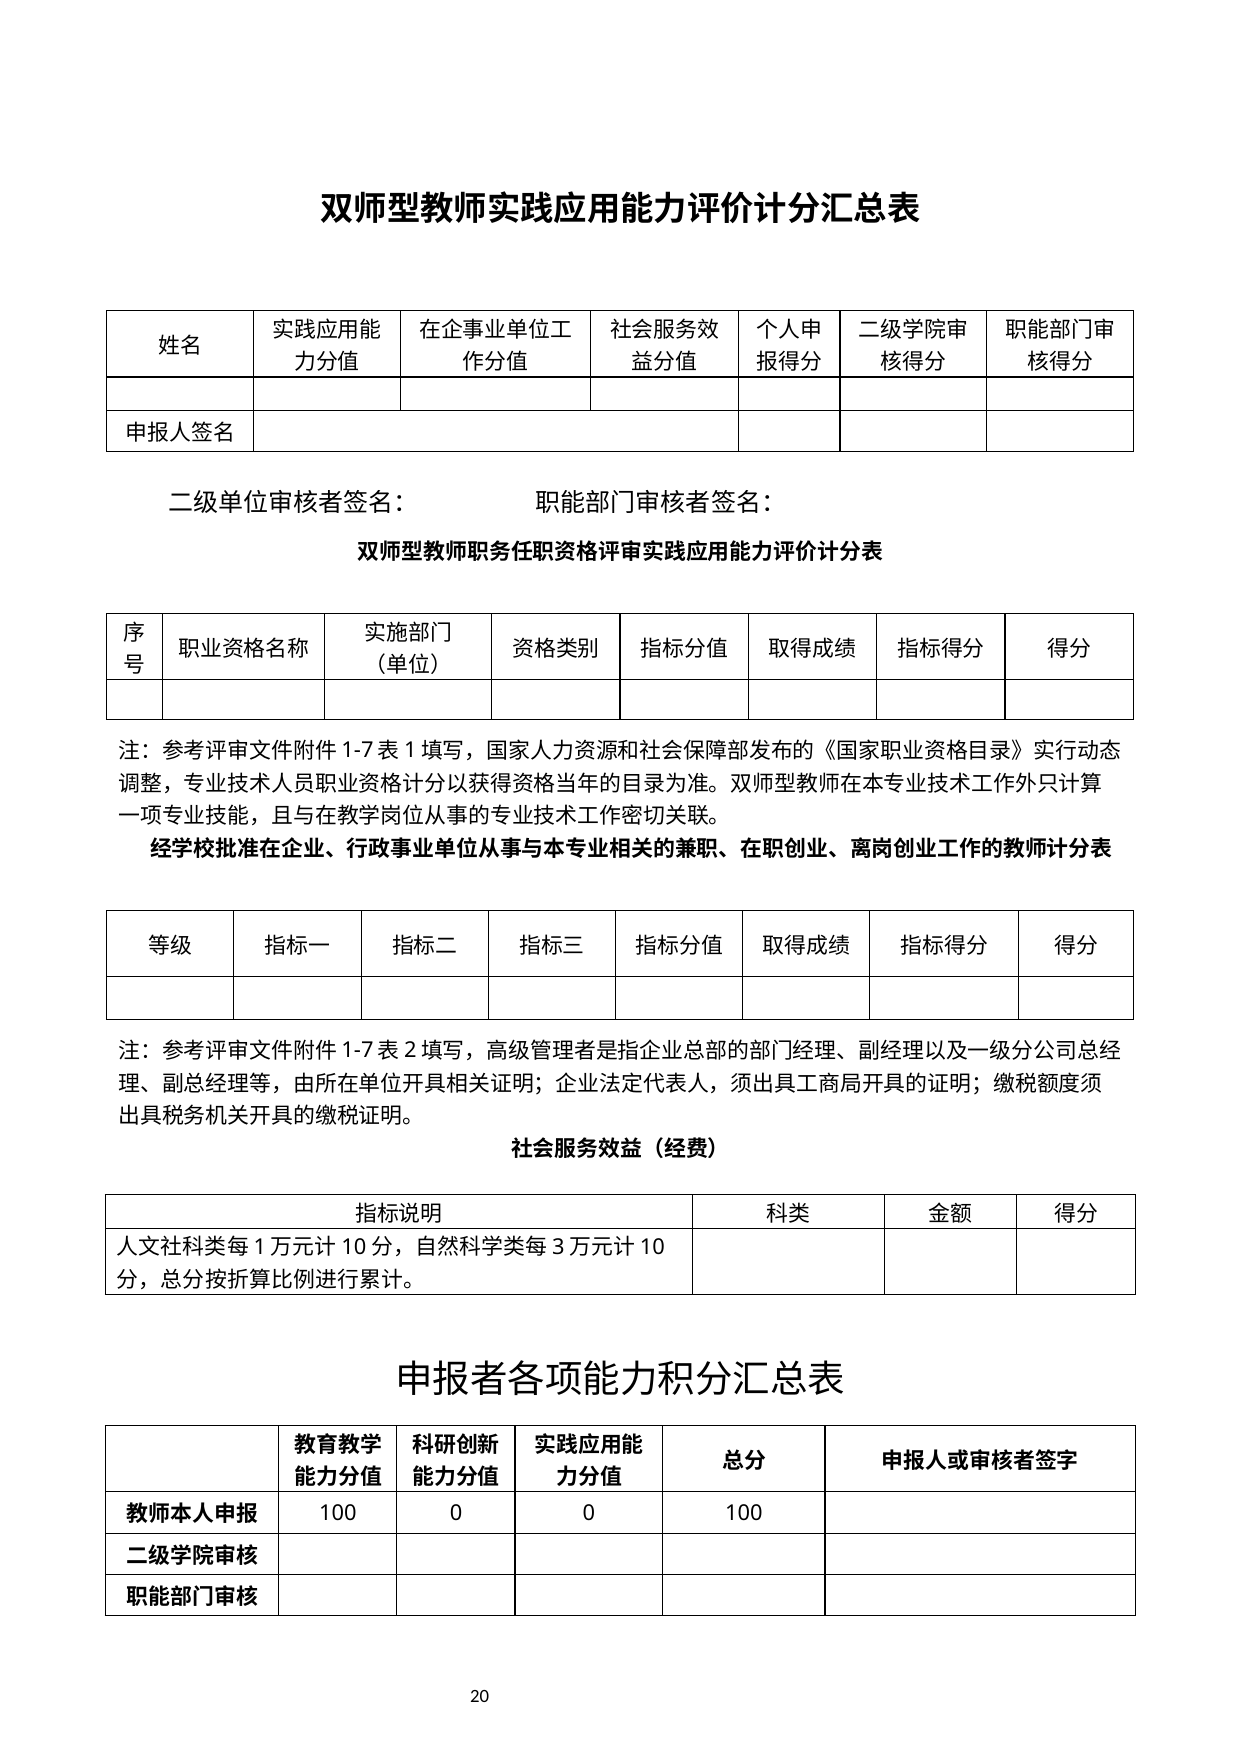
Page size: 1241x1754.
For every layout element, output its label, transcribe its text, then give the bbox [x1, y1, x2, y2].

table_header 指标分值 [616, 911, 742, 976]
table_cell [743, 977, 869, 1019]
table_cell [870, 977, 1018, 1019]
table_cell [254, 378, 400, 410]
table_header 职业资格名称 [163, 614, 324, 679]
table_header 教育教学能力分值 [279, 1426, 396, 1491]
table_header 职能部门审核得分 [987, 311, 1133, 376]
table_cell 100 [663, 1492, 824, 1532]
table_header 指标二 [362, 911, 488, 976]
table_cell [1006, 680, 1133, 719]
table_header 实践应用能力分值 [254, 311, 400, 376]
text 注：参考评审文件附件1-7表2填写，高级管理者是指企业总部的部门经理、副经理以及一级分公司总经理、副总经理等，由所在单位开具相关证明；企业法定代表人，须出具工商局开具的证明；缴税额度须出具税务机关开具的缴税证明。 [118, 1033, 1122, 1130]
table_cell [621, 680, 748, 719]
table_header 科研创新能力分值 [397, 1426, 514, 1491]
table_header 社会服务效益分值 [591, 311, 738, 376]
table_cell 二级学院审核 [106, 1534, 278, 1574]
table_cell [107, 680, 162, 719]
table_header 指标得分 [870, 911, 1018, 976]
table_cell [163, 680, 324, 719]
table_cell [107, 977, 233, 1019]
table_header 取得成绩 [743, 911, 869, 976]
table_header 指标三 [489, 911, 615, 976]
table_cell [885, 1229, 1016, 1294]
table_cell [987, 411, 1133, 451]
text 注：参考评审文件附件1-7表1填写，国家人力资源和社会保障部发布的《国家职业资格目录》实行动态调整，专业技术人员职业资格计分以获得资格当年的目录为准。双师型教师在本专业技术工作外只计算一项专业技能，且与在教学岗位从事的专业技术工作密切关联。 [118, 733, 1122, 830]
text 二级单位审核者签名： 职能部门审核者签名： [118, 468, 1122, 533]
table_cell [516, 1575, 662, 1615]
table_cell 人文社科类每1万元计10分，自然科学类每3万元计10分，总分按折算比例进行累计。 [106, 1229, 692, 1294]
table_cell [397, 1575, 514, 1615]
table_cell [749, 680, 876, 719]
table_cell [1017, 1229, 1135, 1294]
table_header 姓名 [107, 311, 253, 376]
table_cell 0 [516, 1492, 662, 1532]
table_header 等级 [107, 911, 233, 976]
table_cell [616, 977, 742, 1019]
table_cell [362, 977, 488, 1019]
table_header 序号 [107, 614, 162, 679]
table_cell [826, 1534, 1135, 1574]
table_header 申报人或审核者签字 [826, 1426, 1135, 1491]
text 社会服务效益（经费） [118, 1130, 1122, 1163]
table_header 总分 [663, 1426, 824, 1491]
table_header 金额 [885, 1195, 1016, 1228]
table_cell 职能部门审核 [106, 1575, 278, 1615]
table_cell [841, 411, 986, 451]
table_cell [1019, 977, 1133, 1019]
table_header 取得成绩 [749, 614, 876, 679]
table_cell [492, 680, 619, 719]
table_cell [826, 1492, 1135, 1532]
table_header 指标说明 [106, 1195, 692, 1228]
table_cell [826, 1575, 1135, 1615]
table_header 得分 [1019, 911, 1133, 976]
table_cell 教师本人申报 [106, 1492, 278, 1532]
text 双师型教师职务任职资格评审实践应用能力评价计分表 [118, 533, 1122, 566]
table_header 科类 [693, 1195, 884, 1228]
table_cell [516, 1534, 662, 1574]
table_cell 申报人签名 [107, 411, 253, 451]
text 双师型教师实践应用能力评价计分汇总表 [118, 173, 1122, 238]
table_cell [401, 378, 590, 410]
table_cell [987, 378, 1133, 410]
table_header [106, 1426, 278, 1491]
table_header 实施部门 （单位） [325, 614, 491, 679]
table_header 个人申报得分 [739, 311, 839, 376]
table_cell [877, 680, 1004, 719]
table_header 在企事业单位工作分值 [401, 311, 590, 376]
table_cell [279, 1534, 396, 1574]
table_cell [107, 378, 253, 410]
text 经学校批准在企业、行政事业单位从事与本专业相关的兼职、在职创业、离岗创业工作的教师计分表 [118, 830, 1122, 863]
table_header 得分 [1017, 1195, 1135, 1228]
table_cell [663, 1534, 824, 1574]
table_cell [841, 378, 986, 410]
table_header 二级学院审核得分 [841, 311, 986, 376]
table_cell [591, 378, 738, 410]
table_cell [254, 411, 738, 451]
table_header 资格类别 [492, 614, 619, 679]
table_cell [234, 977, 361, 1019]
table_cell [663, 1575, 824, 1615]
table_header 得分 [1006, 614, 1133, 679]
table_cell [739, 411, 839, 451]
table_cell 0 [397, 1492, 514, 1532]
table_cell 100 [279, 1492, 396, 1532]
text 申报者各项能力积分汇总表 [118, 1344, 1122, 1409]
table_header 实践应用能力分值 [516, 1426, 662, 1491]
table_cell [739, 378, 839, 410]
table_cell [279, 1575, 396, 1615]
table_header 指标分值 [621, 614, 748, 679]
table_cell [489, 977, 615, 1019]
table_cell [325, 680, 491, 719]
table_cell [397, 1534, 514, 1574]
table_header 指标得分 [877, 614, 1004, 679]
table_header 指标一 [234, 911, 361, 976]
table_cell [693, 1229, 884, 1294]
